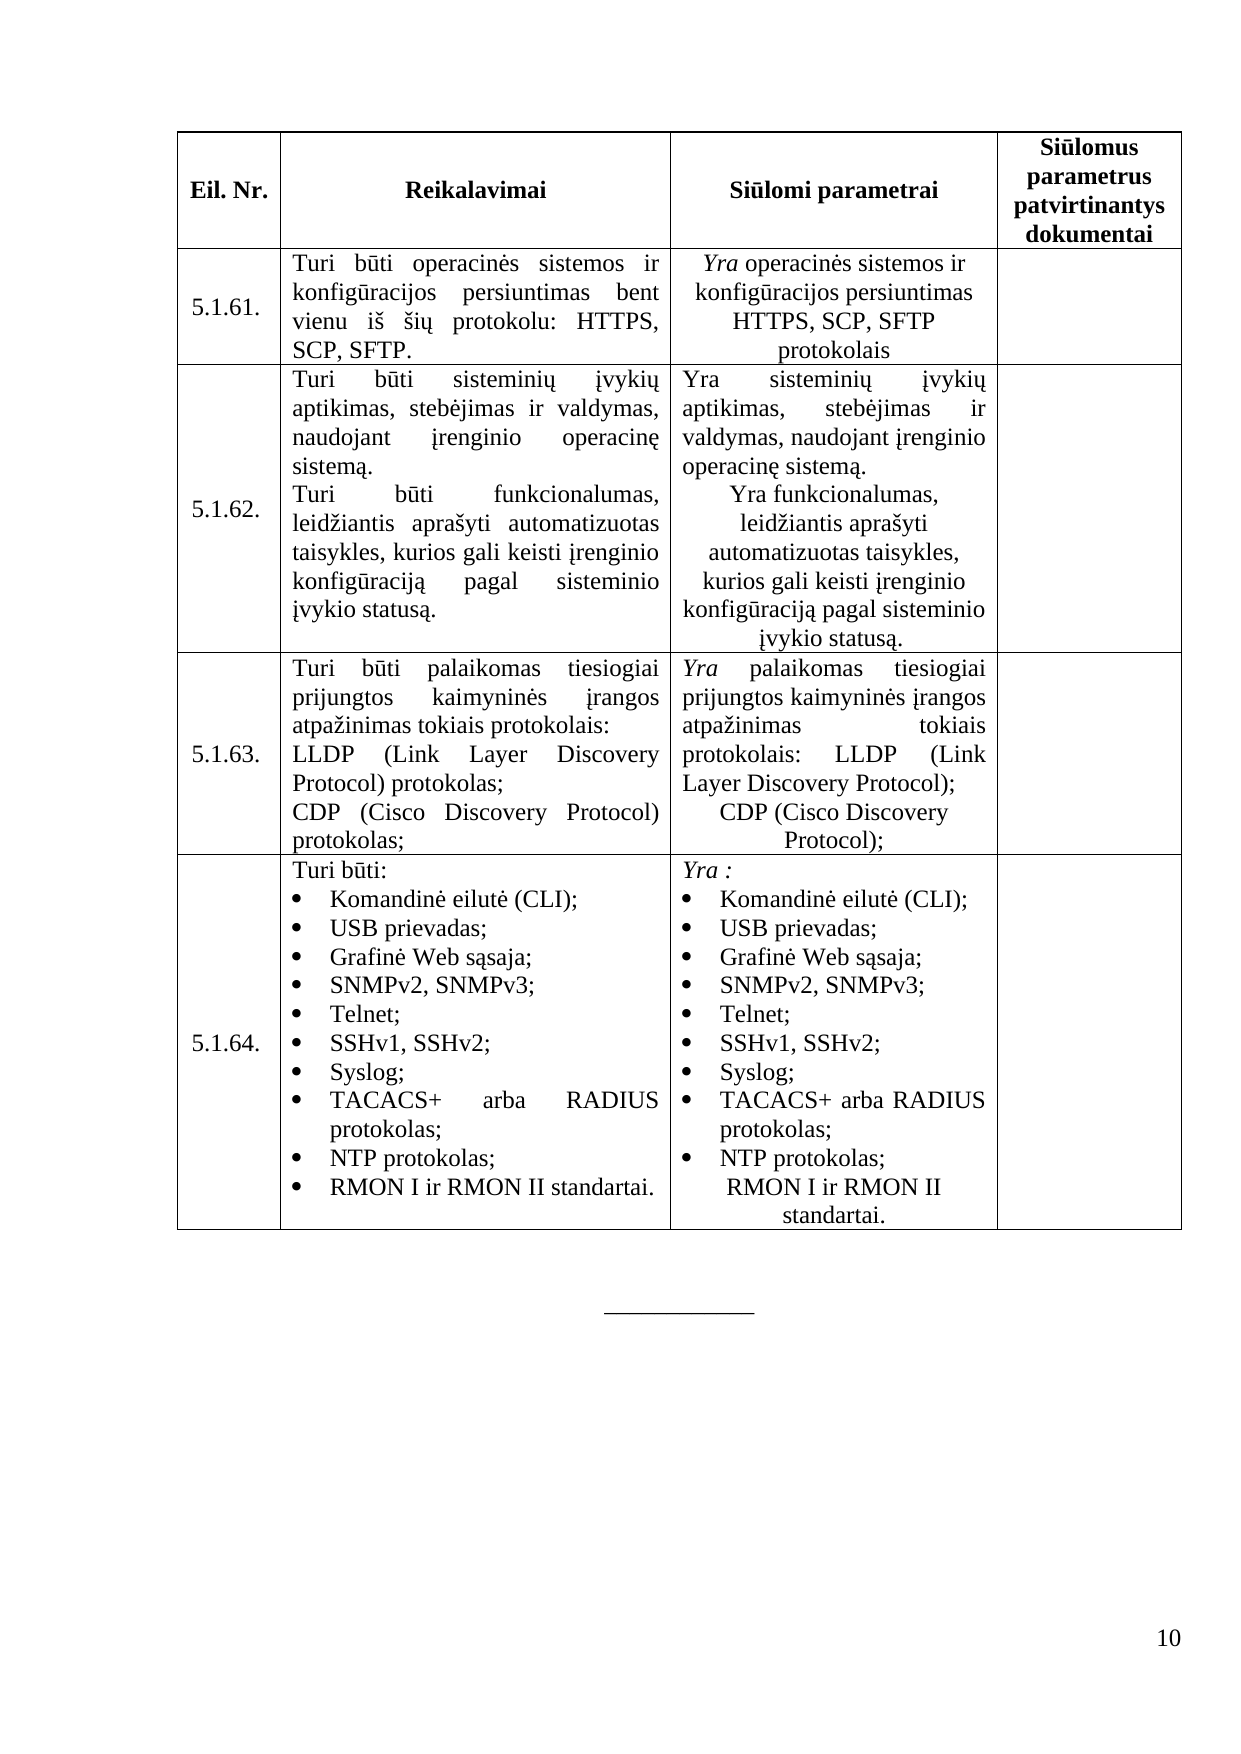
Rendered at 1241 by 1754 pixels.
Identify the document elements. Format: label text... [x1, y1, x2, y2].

table_cell Turi būti operacinės sistemos ir konfigūracijos persiuntimas bent vienu iš šių protokolu: HTTPS, SCP, SFTP. [281, 249, 670, 363]
table_header Siūlomus parametrus patvirtinantys dokumentai [998, 133, 1181, 247]
table_header Reikalavimai [281, 133, 670, 247]
table_cell Yra : Komandinė eilutė (CLI); USB prievadas; Grafinė Web sąsaja; SNMPv2, SNMPv3; Telnet; SSHv1, SSHv2; Syslog; TACACS+ arba RADIUS protokolas; NTP protokolas; RMON I ir RMON II standartai. [671, 855, 997, 1229]
table_cell [998, 855, 1181, 1229]
table_cell Yra sisteminių įvykių aptikimas, stebėjimas ir valdymas, naudojant įrenginio operacinę sistemą. Yra funkcionalumas, leidžiantis aprašyti automatizuotas taisykles, kurios gali keisti įrenginio konfigūraciją pagal sisteminio įvykio statusą. [671, 365, 997, 652]
table_cell [178, 365, 280, 652]
table_header Eil. Nr. [178, 133, 280, 247]
table_cell Yra operacinės sistemos ir konfigūracijos persiuntimas HTTPS, SCP, SFTP protokolais [671, 249, 997, 363]
table_cell [178, 249, 280, 363]
table_cell Turi būti: Komandinė eilutė (CLI); USB prievadas; Grafinė Web sąsaja; SNMPv2, SNMPv3; Telnet; SSHv1, SSHv2; Syslog; TACACS+ arba RADIUS protokolas; NTP protokolas; RMON I ir RMON II standartai. [281, 855, 670, 1229]
table_cell [998, 653, 1181, 854]
table_cell Turi būti sisteminių įvykių aptikimas, stebėjimas ir valdymas, naudojant įrenginio operacinę sistemą. Turi būti funkcionalumas, leidžiantis aprašyti automatizuotas taisykles, kurios gali keisti įrenginio konfigūraciją pagal sisteminio įvykio statusą. [281, 365, 670, 652]
table_header Siūlomi parametrai [671, 133, 997, 247]
table_cell Yra palaikomas tiesiogiai prijungtos kaimyninės įrangos atpažinimas tokiais protokolais: LLDP (Link Layer Discovery Protocol); CDP (Cisco Discovery Protocol); [671, 653, 997, 854]
table_cell [998, 249, 1181, 363]
table_cell Turi būti palaikomas tiesiogiai prijungtos kaimyninės įrangos atpažinimas tokiais protokolais: LLDP (Link Layer Discovery Protocol) protokolas; CDP (Cisco Discovery Protocol) protokolas; [281, 653, 670, 854]
table_cell [178, 653, 280, 854]
table_cell [998, 365, 1181, 652]
table_cell [178, 855, 280, 1229]
text ____________ [177, 1288, 1181, 1316]
